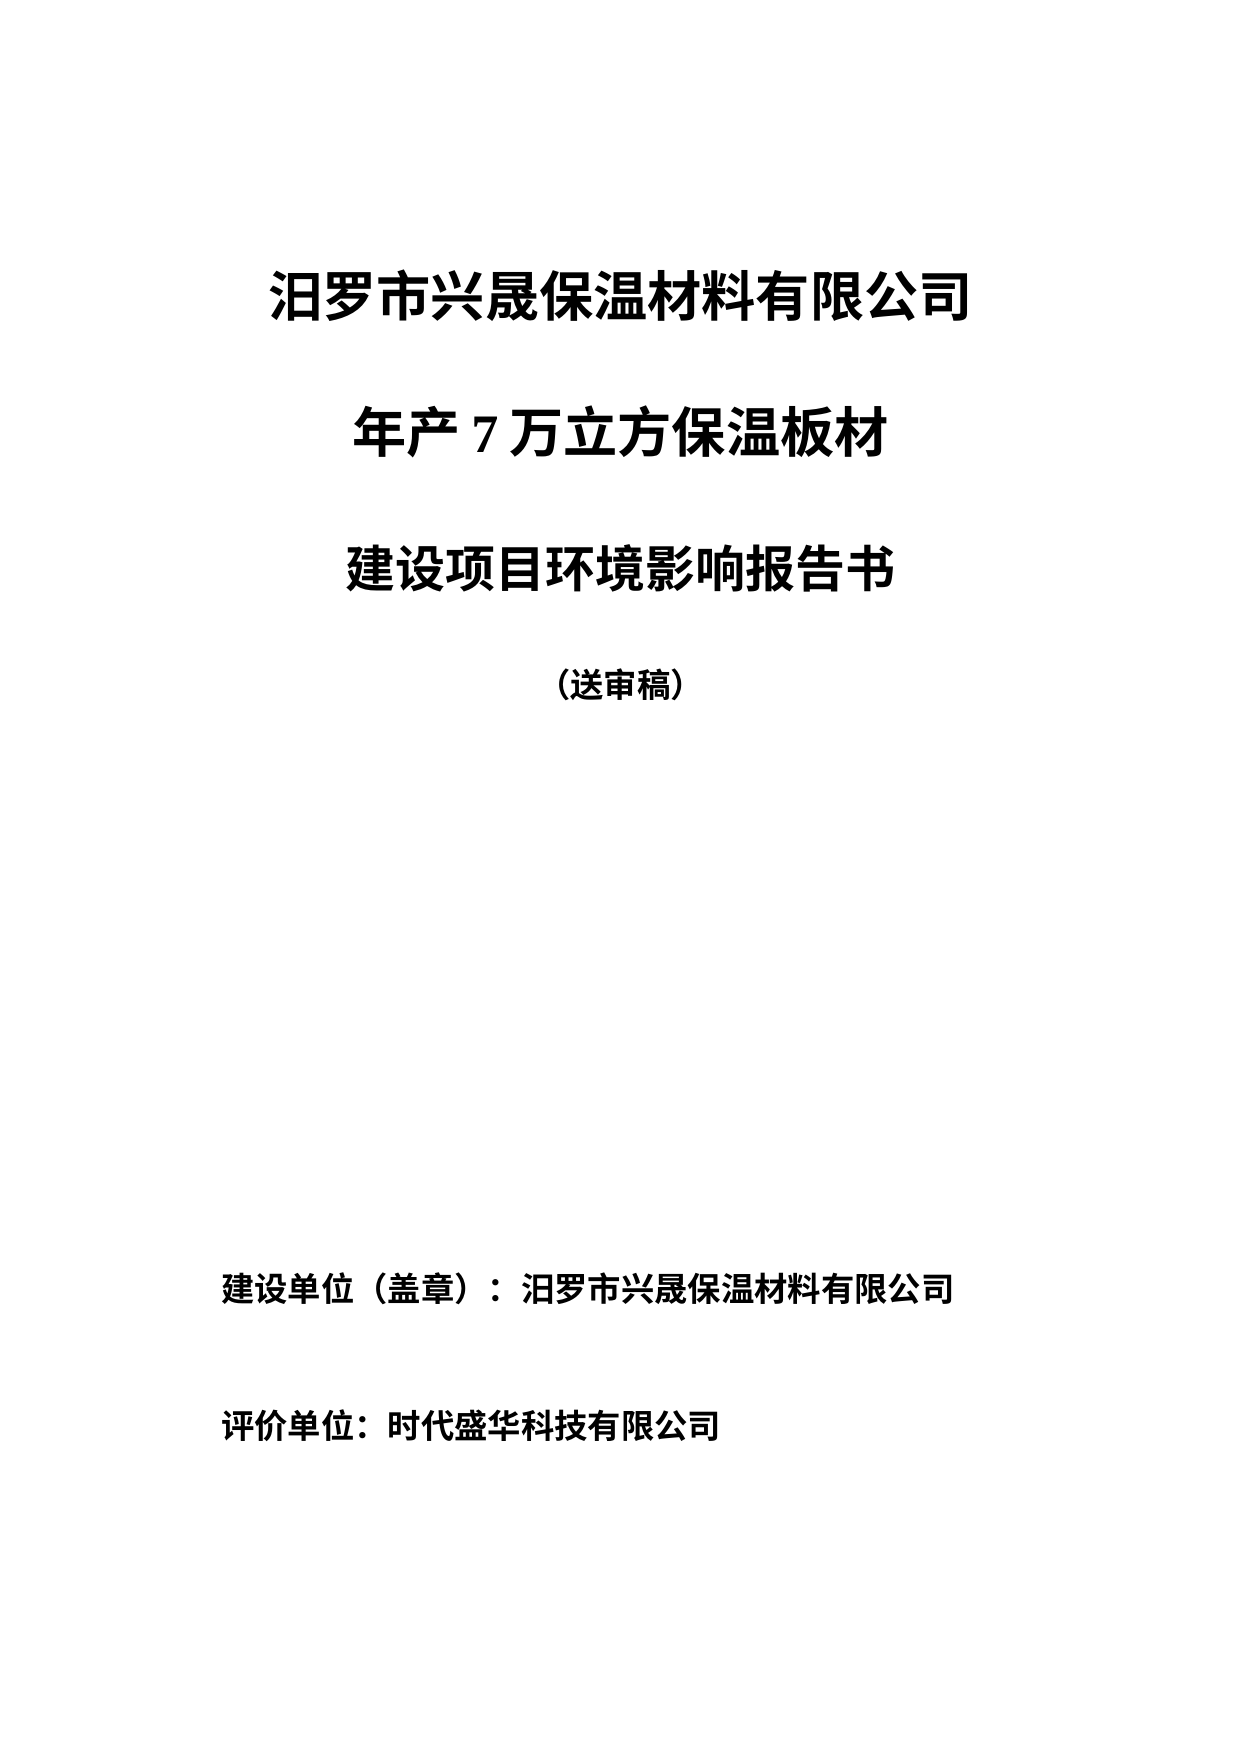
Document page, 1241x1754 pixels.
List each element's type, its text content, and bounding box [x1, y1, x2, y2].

text （送审稿） [187, 651, 1053, 716]
text 建设项目环境影响报告书 [187, 517, 1053, 615]
text 年产7万立方保温板材 [187, 381, 1053, 478]
text 建设单位（盖章）：汨罗市兴晟保温材料有限公司 [187, 1254, 1053, 1319]
text 评价单位：时代盛华科技有限公司 [187, 1392, 1053, 1457]
text 汨罗市兴晟保温材料有限公司 [187, 244, 1053, 341]
